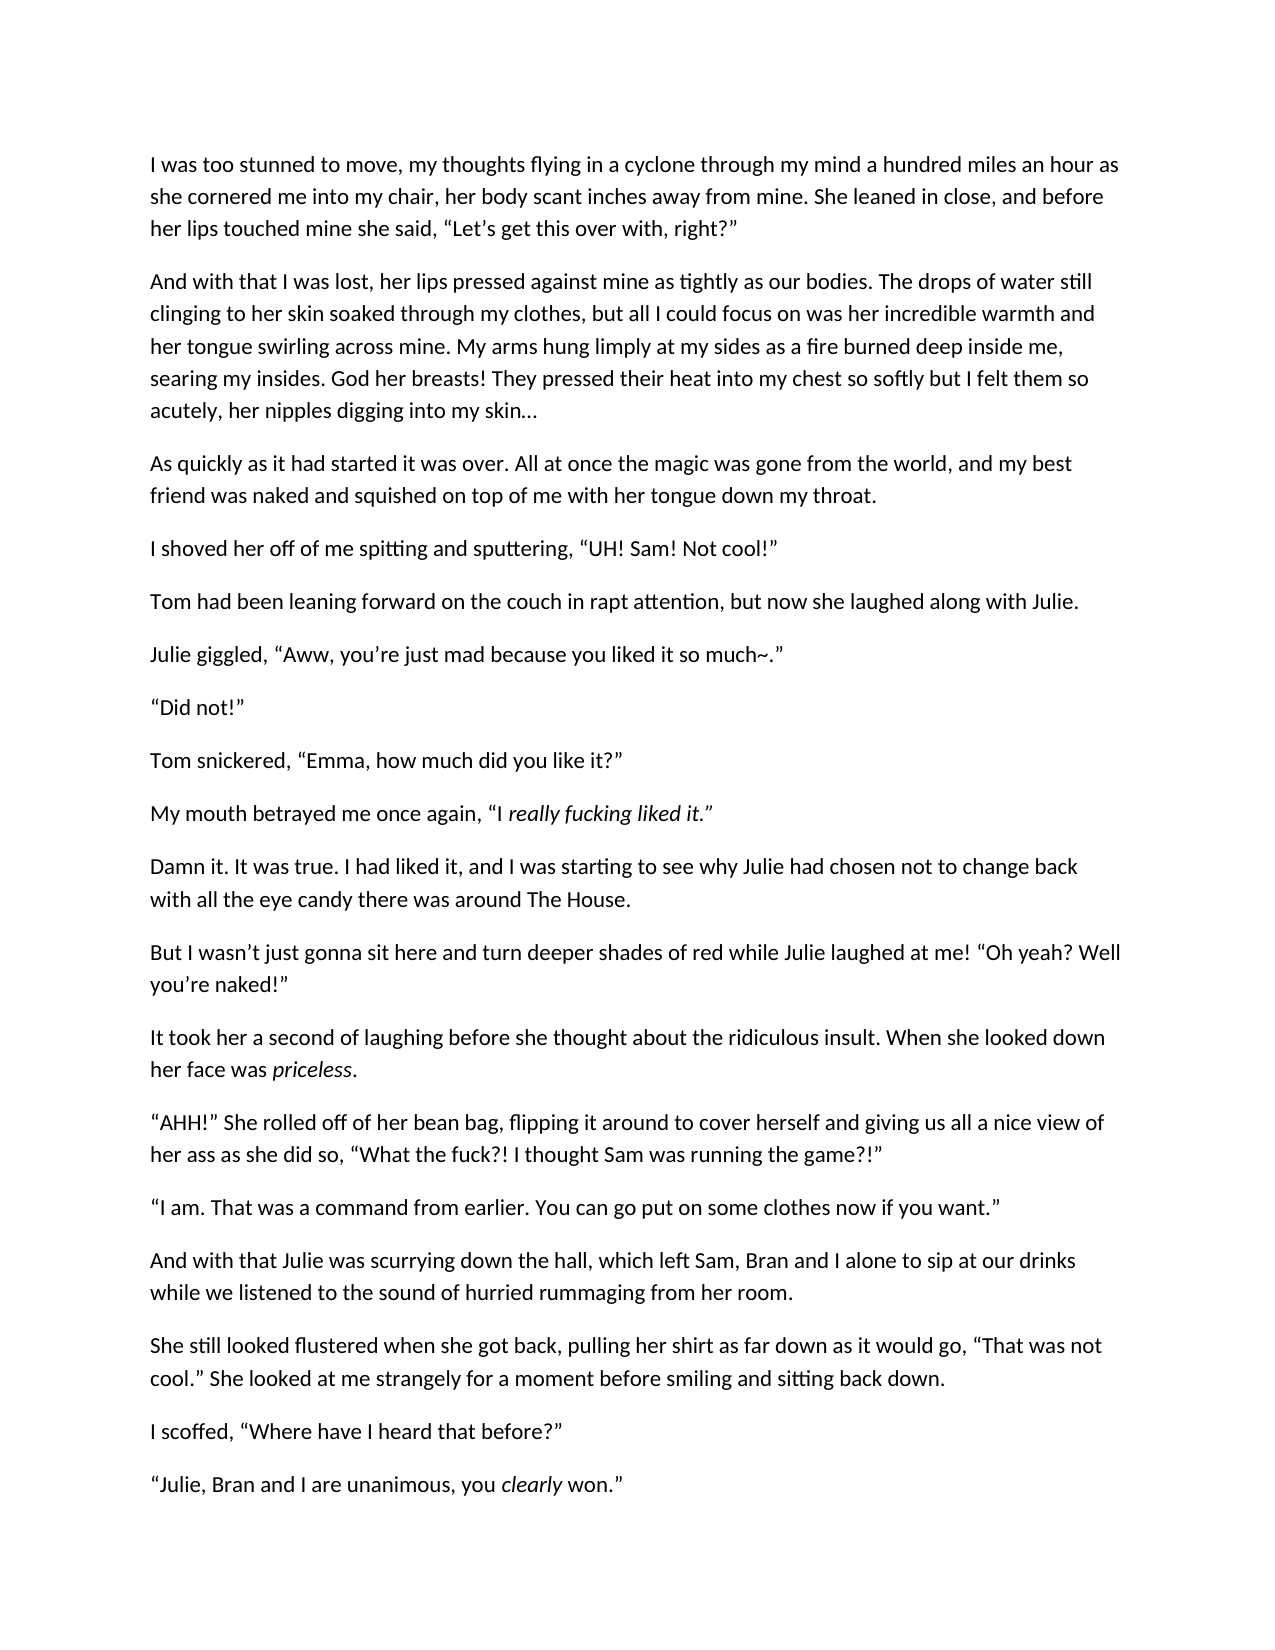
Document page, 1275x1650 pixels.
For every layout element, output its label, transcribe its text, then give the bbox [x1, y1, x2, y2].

text “Julie, Bran and I are unanimous, you clearly won.” [150, 1470, 1125, 1498]
text Damn it. It was true. I had liked it, and I was starting to see why Julie had chosen not to change back with all the eye candy there was around The House. [150, 852, 1125, 913]
text And with that I was lost, her lips pressed against mine as tightly as our bodies. The drops of water still clinging to her skin soaked through my clothes, but all I could focus on was her incredible warmth and her tongue swirling across mine. My arms hung limply at my sides as a fire burned deep inside me, searing my insides. God her breasts! They pressed their heat into my chest so softly but I felt them so acutely, her nipples digging into my skin… [150, 267, 1125, 424]
text Julie giggled, “Aww, you’re just mad because you liked it so much~.” [150, 640, 1125, 668]
text “AHH!” She rolled off of her bean bag, flipping it around to cover herself and giving us all a nice view of her ass as she did so, “What the fuck?! I thought Sam was running the game?!” [150, 1108, 1125, 1168]
text Tom snickered, “Emma, how much did you like it?” [150, 746, 1125, 774]
text It took her a second of laughing before she thought about the ridiculous insult. When she looked down her face was priceless. [150, 1023, 1125, 1083]
text Tom had been leaning forward on the couch in rapt attention, but now she laughed along with Julie. [150, 587, 1125, 615]
text As quickly as it had started it was over. All at once the magic was gone from the world, and my best friend was naked and squished on top of me with her tongue down my throat. [150, 449, 1125, 509]
text “Did not!” [150, 693, 1125, 721]
text My mouth betrayed me once again, “I really fucking liked it.” [150, 799, 1125, 827]
text She still looked flustered when she got back, pulling her shirt as far down as it would go, “That was not cool.” She looked at me strangely for a moment before smiling and sitting back down. [150, 1332, 1125, 1392]
text “I am. That was a command from earlier. You can go put on some clothes now if you want.” [150, 1193, 1125, 1221]
text I scoffed, “Where have I heard that before?” [150, 1417, 1125, 1445]
text And with that Julie was scurrying down the hall, which left Sam, Bran and I alone to sip at our drinks while we listened to the sound of hurried rummaging from her room. [150, 1246, 1125, 1307]
text I was too stunned to move, my thoughts flying in a cyclone through my mind a hundred miles an hour as she cornered me into my chair, her body scant inches away from mine. She leaned in close, and before her lips touched mine she said, “Let’s get this over with, right?” [150, 150, 1125, 242]
text I shoved her off of me spitting and sputtering, “UH! Sam! Not cool!” [150, 534, 1125, 562]
text But I wasn’t just gonna sit here and turn deeper shades of red while Julie laughed at me! “Oh yeah? Well you’re naked!” [150, 938, 1125, 998]
